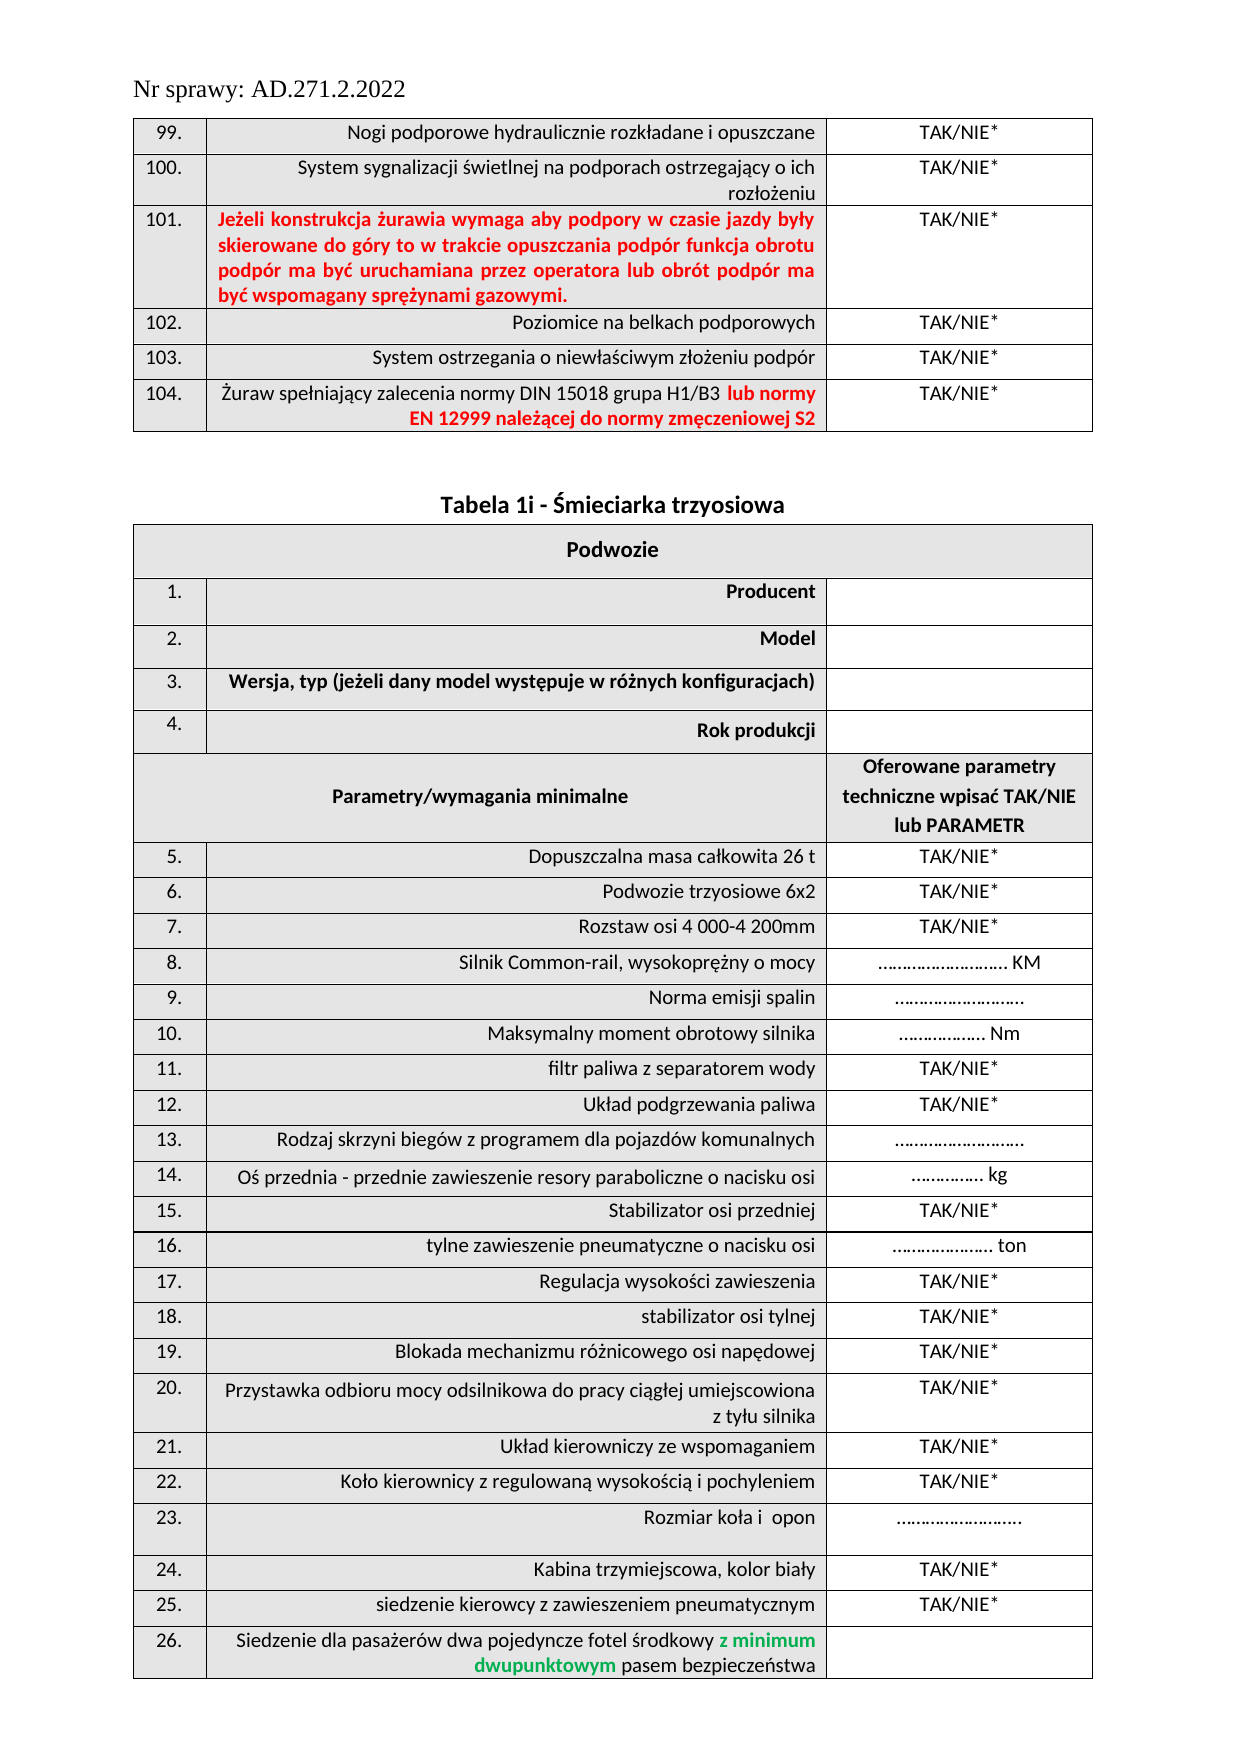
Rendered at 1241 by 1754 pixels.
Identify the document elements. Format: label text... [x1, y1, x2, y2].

table_cell Układ kierowniczy ze wspomaganiem [207, 1433, 826, 1468]
table_cell [134, 155, 206, 205]
table_cell Maksymalny moment obrotowy silnika [207, 1020, 826, 1054]
table_cell Stabilizator osi przedniej [207, 1197, 826, 1231]
table_cell Poziomice na belkach podporowych [207, 309, 826, 343]
table_cell TAK/NIE* [827, 1339, 1092, 1373]
table_cell Oferowane parametry techniczne wpisać TAK/NIE lub PARAMETR [827, 754, 1092, 842]
table_cell TAK/NIE* [827, 1091, 1092, 1125]
table_cell filtr paliwa z separatorem wody [207, 1055, 826, 1090]
table_cell Wersja, typ (jeżeli dany model występuje w różnych konfiguracjach) [207, 669, 826, 709]
text Tabela 1i - Śmieciarka trzyosiowa [133, 489, 1092, 519]
table_cell TAK/NIE* [827, 1556, 1092, 1590]
table_cell ……………………… [827, 985, 1092, 1019]
table_cell Układ podgrzewania paliwa [207, 1091, 826, 1125]
table_cell Rok produkcji [207, 711, 826, 753]
table_cell Blokada mechanizmu różnicowego osi napędowej [207, 1339, 826, 1373]
table_cell [134, 206, 206, 308]
table_cell ……………… Nm [827, 1020, 1092, 1054]
table_cell ………………… ton [827, 1233, 1092, 1267]
table_cell [134, 843, 206, 877]
table_cell [134, 309, 206, 343]
table_cell [134, 1433, 206, 1468]
table_cell [134, 878, 206, 913]
table_cell Parametry/wymagania minimalne [134, 754, 826, 842]
table_cell tylne zawieszenie pneumatyczne o nacisku osi [207, 1233, 826, 1267]
table_cell [134, 914, 206, 948]
table_cell [134, 1055, 206, 1090]
table_cell [134, 1197, 206, 1231]
table_cell Koło kierownicy z regulowaną wysokością i pochyleniem [207, 1469, 826, 1503]
table_cell TAK/NIE* [827, 1374, 1092, 1432]
table_cell [134, 1233, 206, 1267]
table_cell [134, 669, 206, 709]
table_cell …………… kg [827, 1162, 1092, 1196]
table_cell TAK/NIE* [827, 1469, 1092, 1503]
table_cell [827, 711, 1092, 753]
table_cell [827, 626, 1092, 668]
table_cell Kabina trzymiejscowa, kolor biały [207, 1556, 826, 1590]
table_cell [134, 1303, 206, 1338]
table_cell Jeżeli konstrukcja żurawia wymaga aby podpory w czasie jazdy były skierowane do góry to w trakcie opuszczania podpór funkcja obrotu podpór ma być uruchamiana przez operatora lub obrót podpór ma być wspomagany sprężynami gazowymi. [207, 206, 826, 308]
table_cell Żuraw spełniający zalecenia normy DIN 15018 grupa H1/B3 lub normy EN 12999 należącej do normy zmęczeniowej S2 [207, 380, 826, 431]
table_cell ……………………… KM [827, 949, 1092, 983]
table_cell [134, 1268, 206, 1302]
table_cell Podwozie trzyosiowe 6x2 [207, 878, 826, 913]
table_cell [827, 669, 1092, 709]
table_cell TAK/NIE* [827, 1303, 1092, 1338]
table_cell [134, 1091, 206, 1125]
table_cell Dopuszczalna masa całkowita 26 t [207, 843, 826, 877]
table_cell [134, 1627, 206, 1678]
table_cell TAK/NIE* [827, 155, 1092, 205]
table_cell [134, 1126, 206, 1161]
table_cell TAK/NIE* [827, 345, 1092, 379]
table_cell TAK/NIE* [827, 1197, 1092, 1231]
table_cell siedzenie kierowcy z zawieszeniem pneumatycznym [207, 1591, 826, 1626]
table_cell …………………….. [827, 1504, 1092, 1555]
table_cell TAK/NIE* [827, 1055, 1092, 1090]
table_cell Regulacja wysokości zawieszenia [207, 1268, 826, 1302]
table_cell System sygnalizacji świetlnej na podporach ostrzegający o ich rozłożeniu [207, 155, 826, 205]
table_cell [134, 1469, 206, 1503]
table_cell Siedzenie dla pasażerów dwa pojedyncze fotel środkowy z minimum dwupunktowym pasem bezpieczeństwa [207, 1627, 826, 1678]
table_cell Rozstaw osi 4 000-4 200mm [207, 914, 826, 948]
table_cell [134, 1556, 206, 1590]
table_cell System ostrzegania o niewłaściwym złożeniu podpór [207, 345, 826, 379]
table_cell [134, 711, 206, 753]
table_cell [134, 1020, 206, 1054]
table_cell [134, 1374, 206, 1432]
table_cell Oś przednia - przednie zawieszenie resory paraboliczne o nacisku osi [207, 1162, 826, 1196]
table_cell [134, 1504, 206, 1555]
table_cell [134, 380, 206, 431]
table_cell TAK/NIE* [827, 843, 1092, 877]
table_cell TAK/NIE* [827, 1268, 1092, 1302]
table_cell Nogi podporowe hydraulicznie rozkładane i opuszczane [207, 119, 826, 153]
table_cell [134, 1591, 206, 1626]
table_cell Producent [207, 579, 826, 624]
table_cell TAK/NIE* [827, 914, 1092, 948]
table_cell TAK/NIE* [827, 1591, 1092, 1626]
table_cell Przystawka odbioru mocy odsilnikowa do pracy ciągłej umiejscowiona z tyłu silnika [207, 1374, 826, 1432]
table_header Podwozie [134, 525, 1092, 577]
table_cell [827, 1627, 1092, 1678]
table_cell [134, 949, 206, 983]
table_cell [134, 985, 206, 1019]
table_cell [134, 1162, 206, 1196]
table_cell [134, 626, 206, 668]
table_cell Model [207, 626, 826, 668]
table_cell [134, 579, 206, 624]
table_cell [827, 579, 1092, 624]
table_cell Norma emisji spalin [207, 985, 826, 1019]
table_cell ……………………… [827, 1126, 1092, 1161]
table_cell stabilizator osi tylnej [207, 1303, 826, 1338]
table_cell TAK/NIE* [827, 309, 1092, 343]
table_cell TAK/NIE* [827, 878, 1092, 913]
table_cell TAK/NIE* [827, 206, 1092, 308]
table_cell Rodzaj skrzyni biegów z programem dla pojazdów komunalnych [207, 1126, 826, 1161]
table_cell [134, 1339, 206, 1373]
table_cell Rozmiar koła i opon [207, 1504, 826, 1555]
table_cell TAK/NIE* [827, 380, 1092, 431]
table_cell [134, 119, 206, 153]
table_cell Silnik Common-rail, wysokoprężny o mocy [207, 949, 826, 983]
table_cell TAK/NIE* [827, 1433, 1092, 1468]
table_cell [134, 345, 206, 379]
table_cell TAK/NIE* [827, 119, 1092, 153]
